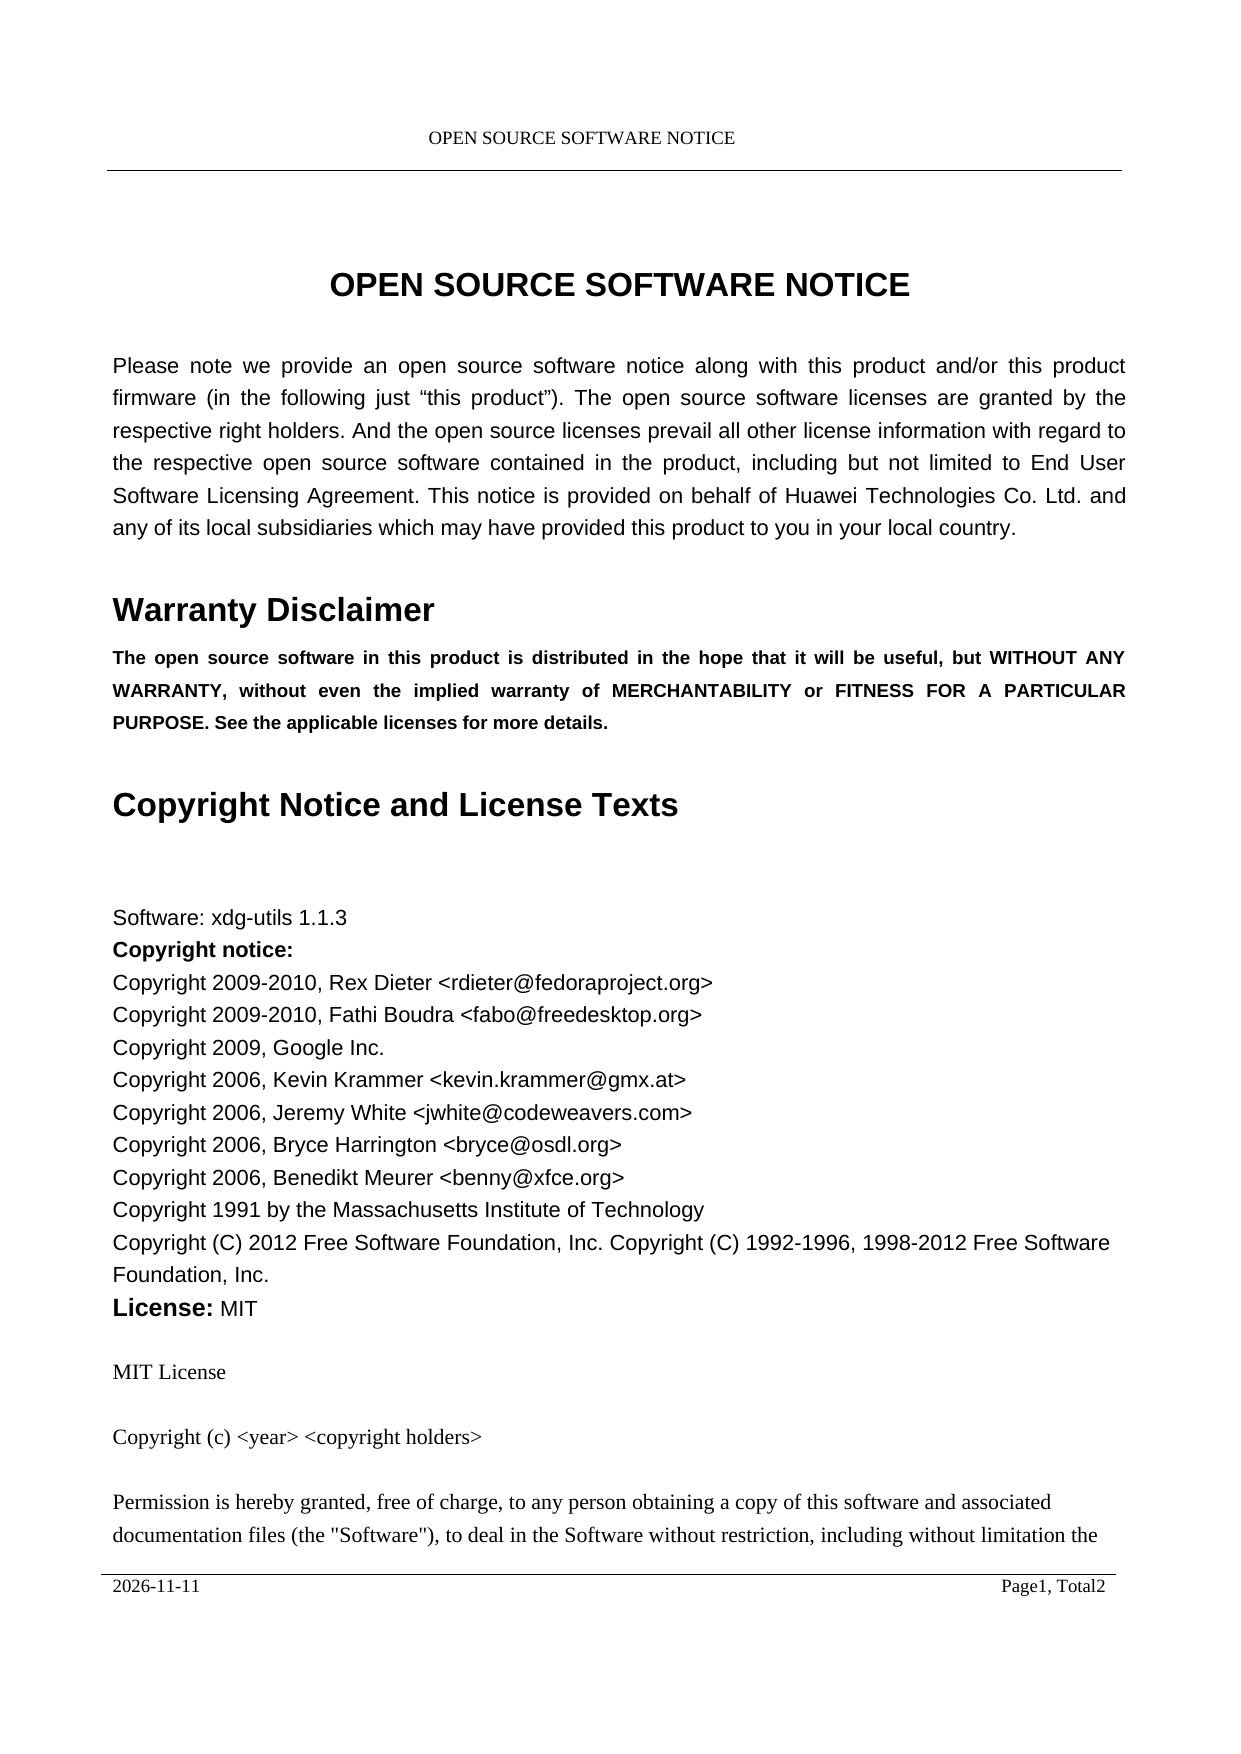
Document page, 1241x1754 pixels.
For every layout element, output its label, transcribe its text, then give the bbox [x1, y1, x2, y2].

text Copyright 1991 by the Massachusetts Institute of Technology [112, 1193, 1128, 1226]
text Copyright 2009-2010, Fathi Boudra <fabo@freedesktop.org> [112, 998, 1128, 1031]
text Software: xdg-utils 1.1.3 [112, 901, 1128, 933]
text Copyright 2006, Benedikt Meurer <benny@xfce.org> [112, 1161, 1128, 1193]
text Copyright 2009-2010, Rex Dieter <rdieter@fedoraproject.org> [112, 966, 1128, 998]
text Copyright notice: [112, 933, 1128, 966]
text Copyright 2006, Bryce Harrington <bryce@osdl.org> [112, 1128, 1128, 1161]
text OPEN SOURCE SOFTWARE NOTICE [112, 251, 1128, 316]
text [112, 1291, 1128, 1551]
text Copyright 2006, Kevin Krammer <kevin.krammer@gmx.at> [112, 1063, 1128, 1096]
text Warranty Disclaimer [112, 576, 1128, 641]
text Copyright 2009, Google Inc. [112, 1031, 1128, 1063]
text Copyright (C) 2012 Free Software Foundation, Inc. Copyright (C) 1992-1996, 1998-2012 Free Software Foundation, Inc. [112, 1226, 1128, 1291]
text Copyright Notice and License Texts [112, 771, 1128, 836]
text Copyright 2006, Jeremy White <jwhite@codeweavers.com> [112, 1096, 1128, 1128]
text The open source software in this product is distributed in the hope that it will be useful, but WITHOUT ANY WARRANTY, without even the implied warranty of MERCHANTABILITY or FITNESS FOR A PARTICULAR PURPOSE. See the applicable licenses for more details. [112, 641, 1128, 739]
text Please note we provide an open source software notice along with this product and/or this product firmware (in the following just “this product”). The open source software licenses are granted by the respective right holders. And the open source licenses prevail all other license information with regard to the respective open source software contained in the product, including but not limited to End User Software Licensing Agreement. This notice is provided on behalf of Huawei Technologies Co. Ltd. and any of its local subsidiaries which may have provided this product to you in your local country. [112, 349, 1128, 544]
